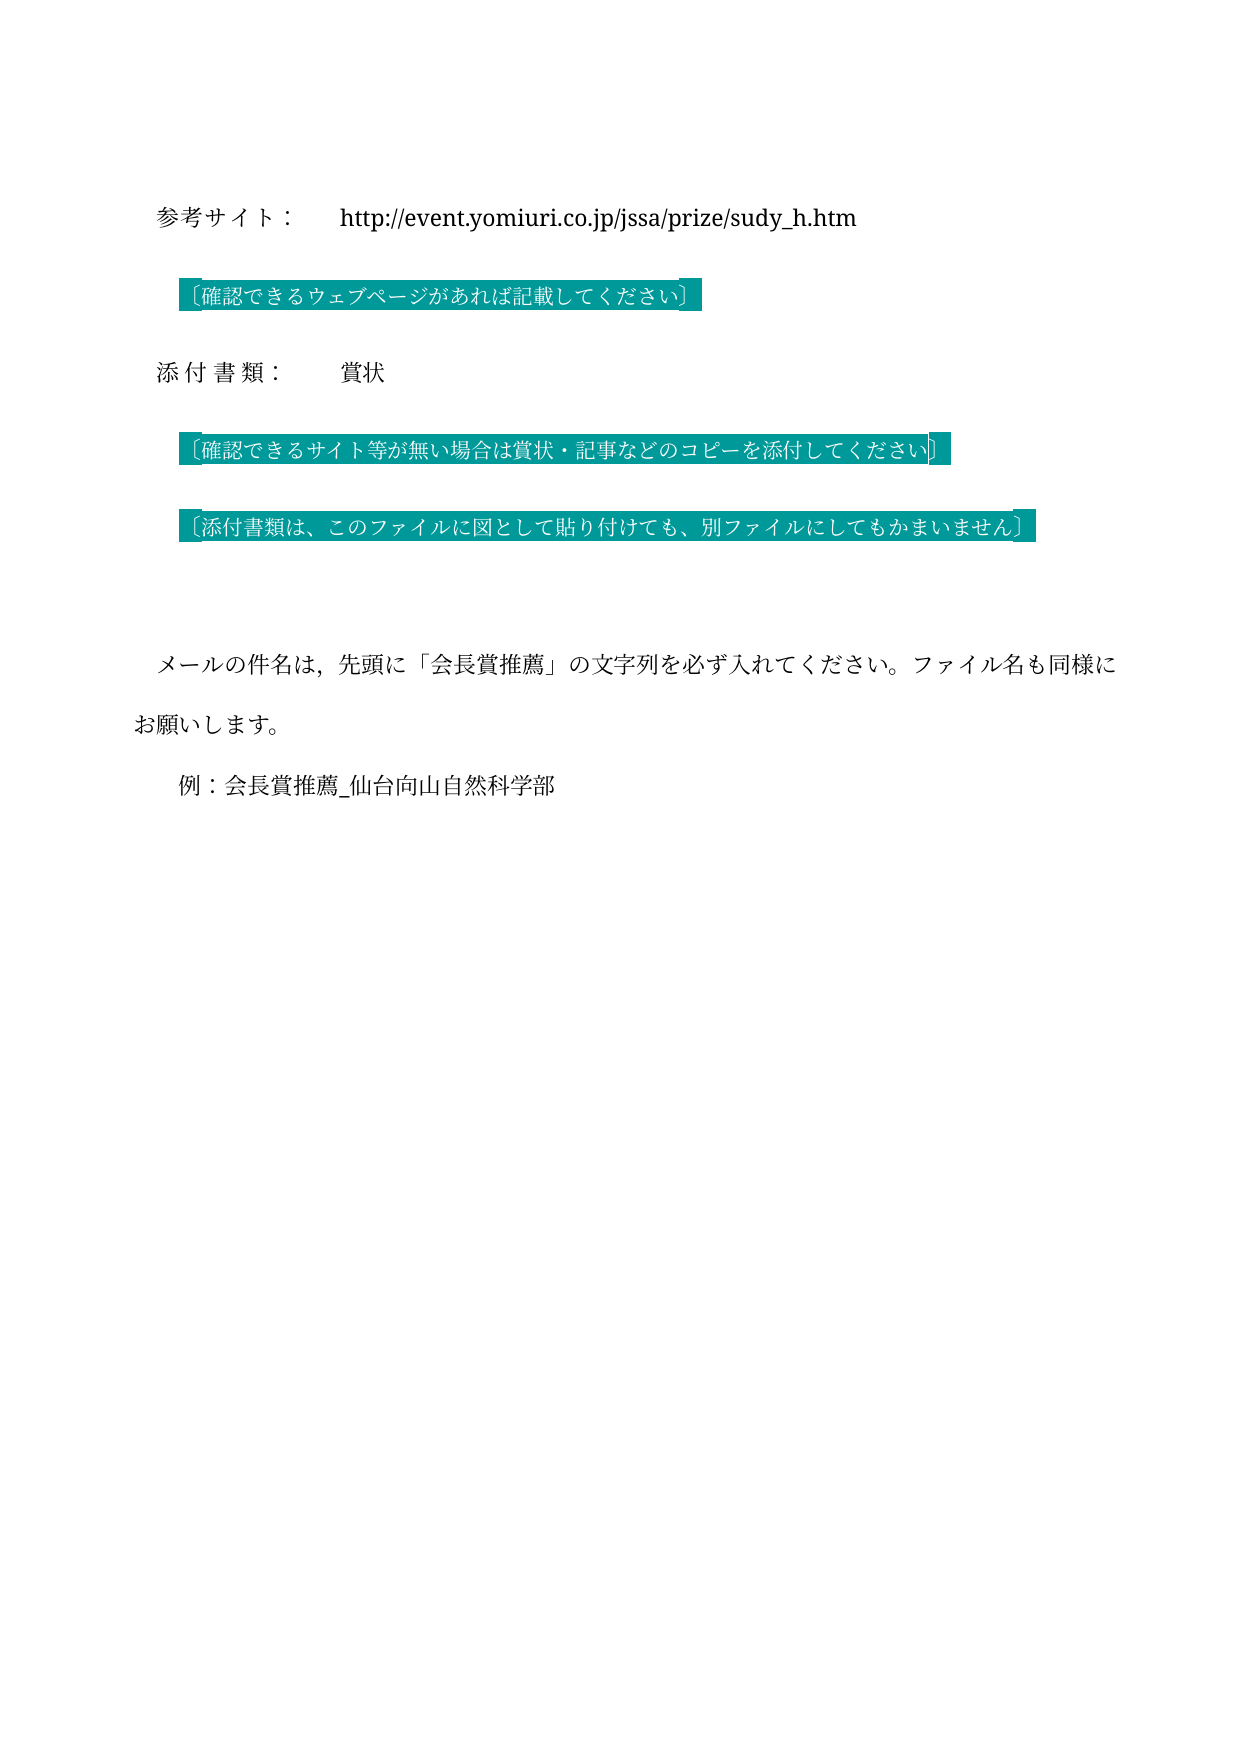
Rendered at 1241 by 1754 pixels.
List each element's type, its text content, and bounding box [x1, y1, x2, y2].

text 添付書類： 賞状 [133, 341, 1122, 402]
text 〔添付書類は、このファイルに図として貼り付けても、別ファイルにしてもかまいません〕 [133, 495, 1122, 556]
text 例：会長賞推薦_仙台向山自然科学部 [133, 754, 1122, 815]
text 〔確認できるウェブページがあれば記載してください〕 [133, 264, 1122, 324]
text 参考サイト： http://event.yomiuri.co.jp/jssa/prize/sudy_h.htm [133, 187, 1122, 247]
text メールの件名は，先頭に「会長賞推薦」の文字列を必ず入れてください。ファイル名も同様にお願いします。 [133, 633, 1122, 754]
text 〔確認できるサイト等が無い場合は賞状・記事などのコピーを添付してください〕 [133, 418, 1122, 479]
